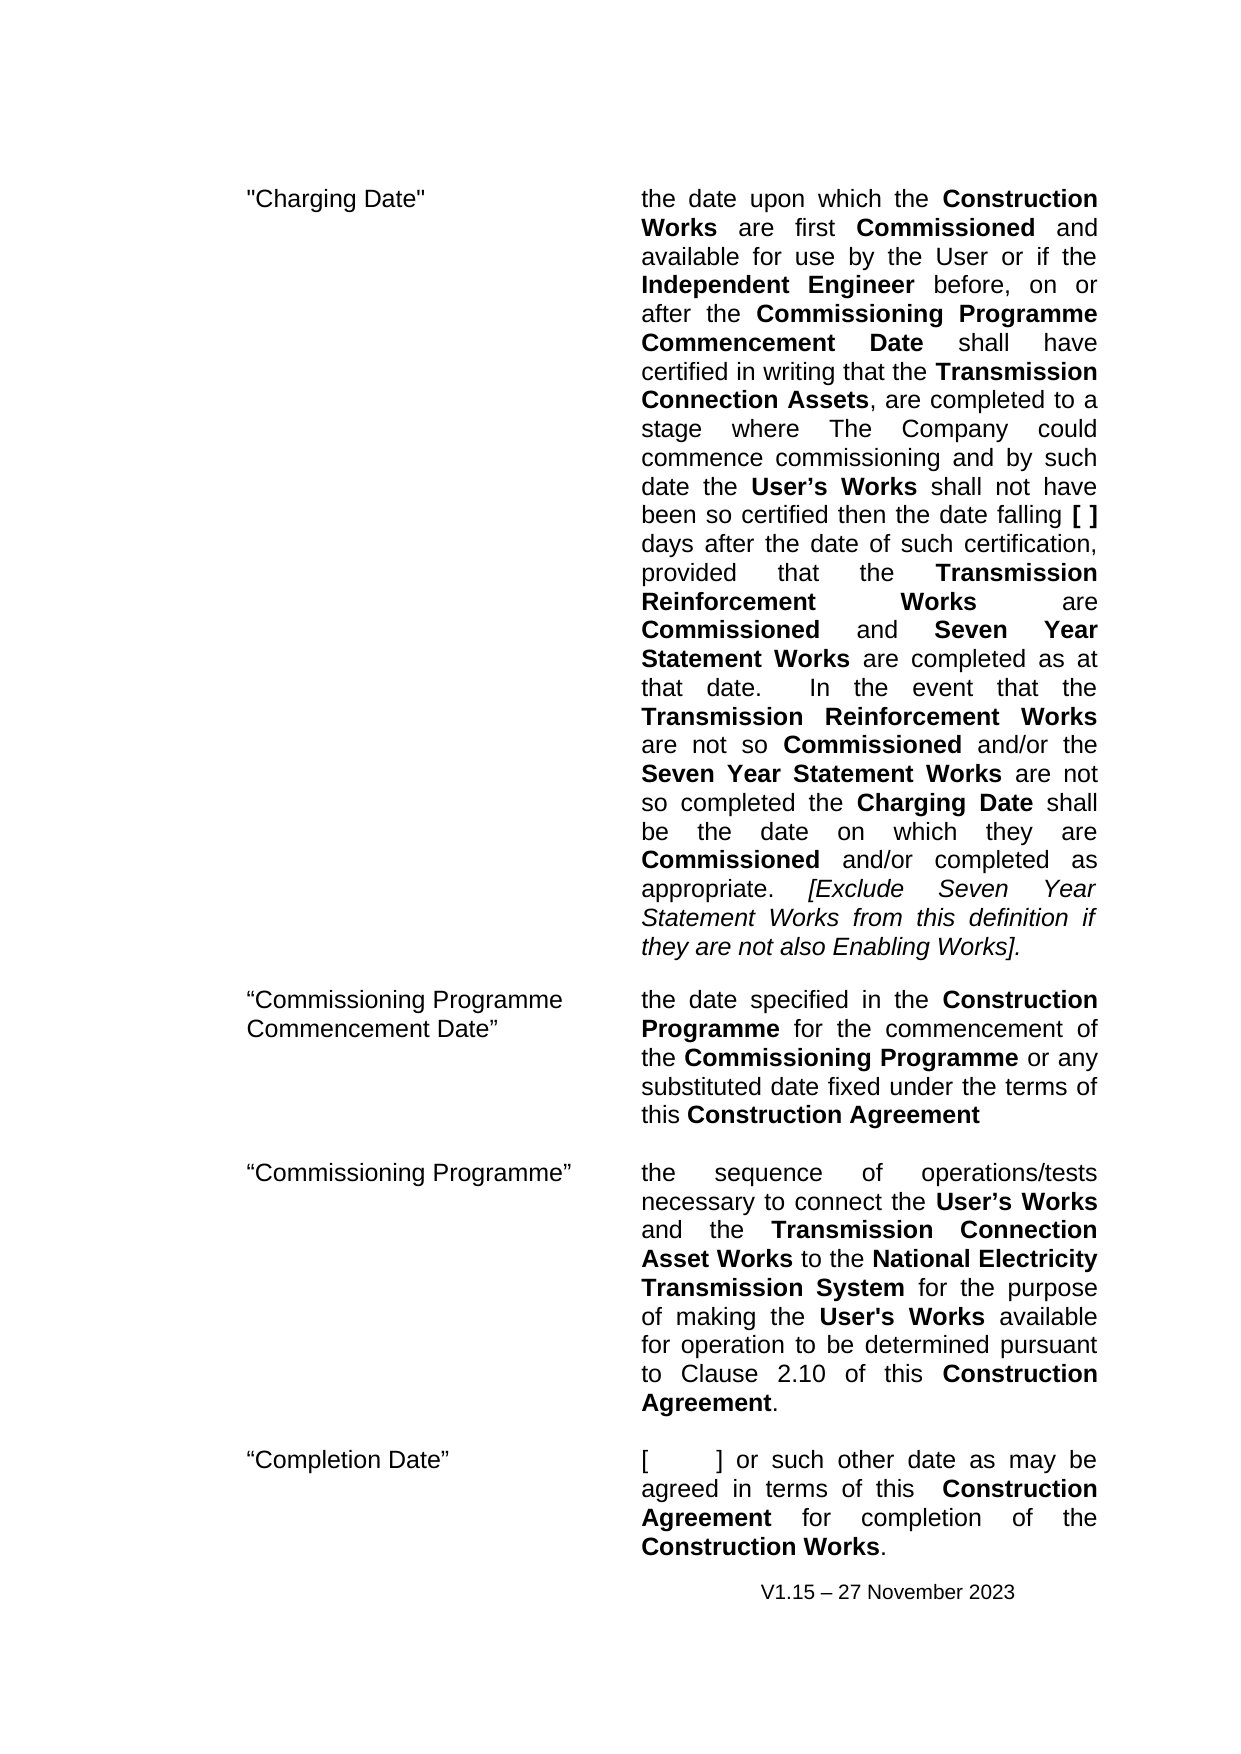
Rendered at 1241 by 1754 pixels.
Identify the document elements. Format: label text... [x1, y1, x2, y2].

table_cell the date upon which the Construction Works are first Commissioned and available for use by the User or if the Independent Engineer before, on or after the Commissioning Programme Commencement Date shall have certified in writing that the Transmission Connection Assets, are completed to a stage where The Company could commence commissioning and by such date the User’s Works shall not have been so certified then the date falling [ ] days after the date of such certification, provided that the Transmission Reinforcement Works are Commissioned and Seven Year Statement Works are completed as at that date. In the event that the Transmission Reinforcement Works are not so Commissioned and/or the Seven Year Statement Works are not so completed the Charging Date shall be the date on which they are Commissioned and/or completed as appropriate. [Exclude Seven Year Statement Works from this definition if they are not also Enabling Works]. [630, 184, 1109, 985]
table_cell “Completion Date” [235, 1445, 630, 1560]
table_cell the sequence of operations/tests necessary to connect the User’s Works and the Transmission Connection Asset Works to the National Electricity Transmission System for the purpose of making the User's Works available for operation to be determined pursuant to Clause 2.10 of this Construction Agreement. [630, 1158, 1109, 1445]
table_cell “Commissioning Programme Commencement Date” [235, 985, 630, 1158]
table_cell “Commissioning Programme” [235, 1158, 630, 1445]
table_cell "Charging Date" [235, 184, 630, 985]
table_cell the date specified in the Construction Programme for the commencement of the Commissioning Programme or any substituted date fixed under the terms of this Construction Agreement [630, 985, 1109, 1158]
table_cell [630, 1445, 1109, 1560]
